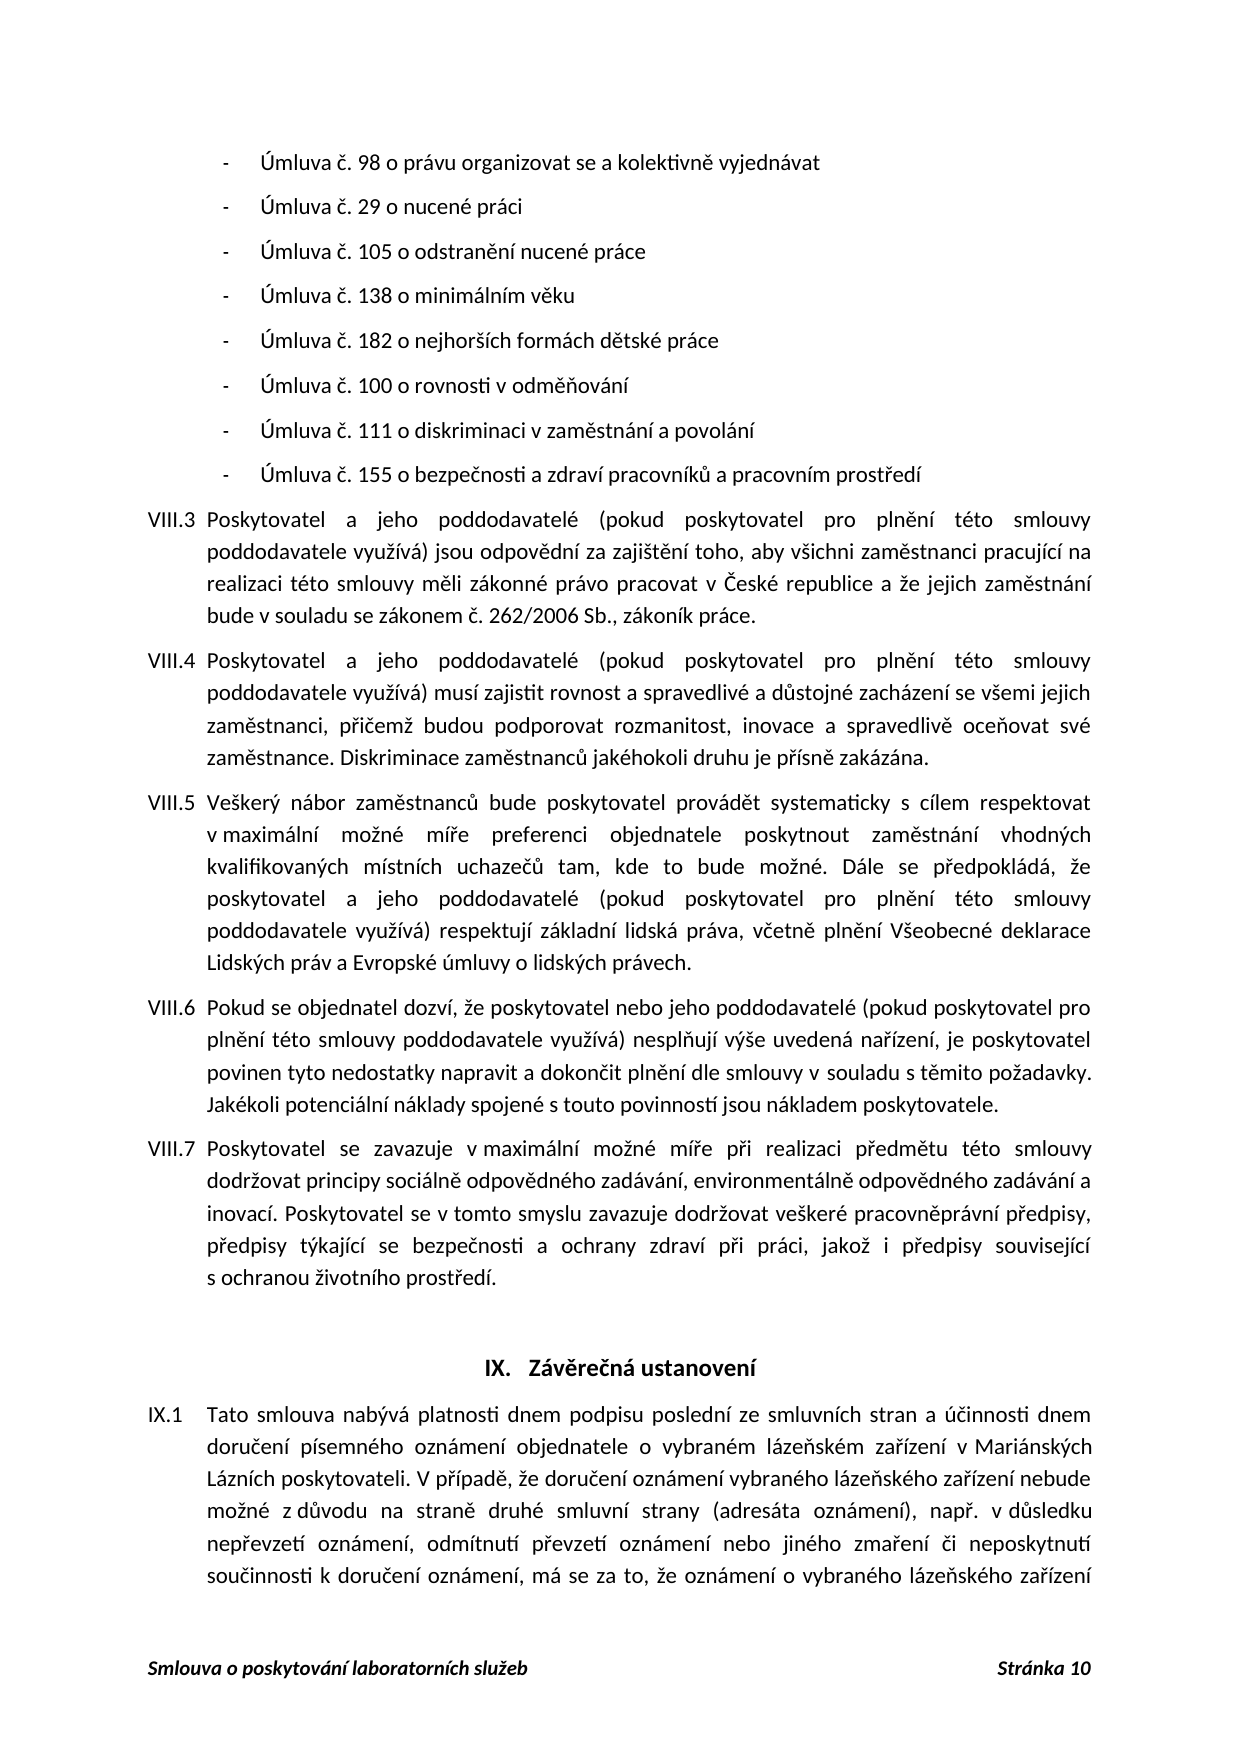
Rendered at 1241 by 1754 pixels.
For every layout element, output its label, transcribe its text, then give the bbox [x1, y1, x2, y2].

list Úmluva č. 100 o rovnosti v odměňování [223, 371, 1093, 399]
list Úmluva č. 105 o odstranění nucené práce [223, 237, 1093, 265]
subtitle Poskytovatel a jeho poddodavatelé (pokud poskytovatel pro plnění této smlouvy poddodavatele využívá) jsou odpovědní za zajištění toho, aby všichni zaměstnanci pracující na realizaci této smlouvy měli zákonné právo pracovat v České republice a že jejich zaměstnání bude v souladu se zákonem č. 262/2006 Sb., zákoník práce. [148, 505, 1093, 630]
list Úmluva č. 155 o bezpečnosti a zdraví pracovníků a pracovním prostředí [223, 460, 1093, 488]
subtitle Pokud se objednatel dozví, že poskytovatel nebo jeho poddodavatelé (pokud poskytovatel pro plnění této smlouvy poddodavatele využívá) nesplňují výše uvedená nařízení, je poskytovatel povinen tyto nedostatky napravit a dokončit plnění dle smlouvy v souladu s těmito požadavky. Jakékoli potenciální náklady spojené s touto povinností jsou nákladem poskytovatele. [148, 993, 1093, 1118]
list Úmluva č. 111 o diskriminaci v zaměstnání a povolání [223, 416, 1093, 444]
list Úmluva č. 182 o nejhorších formách dětské práce [223, 326, 1093, 354]
subtitle Poskytovatel a jeho poddodavatelé (pokud poskytovatel pro plnění této smlouvy poddodavatele využívá) musí zajistit rovnost a spravedlivé a důstojné zacházení se všemi jejich zaměstnanci, přičemž budou podporovat rozmanitost, inovace a spravedlivě oceňovat své zaměstnance. Diskriminace zaměstnanců jakéhokoli druhu je přísně zakázána. [148, 646, 1093, 771]
list Úmluva č. 29 o nucené práci [223, 192, 1093, 220]
list Úmluva č. 98 o právu organizovat se a kolektivně vyjednávat [223, 148, 1093, 176]
subtitle Poskytovatel se zavazuje v maximální možné míře při realizaci předmětu této smlouvy dodržovat principy sociálně odpovědného zadávání, environmentálně odpovědného zadávání a inovací. Poskytovatel se v tomto smyslu zavazuje dodržovat veškeré pracovněprávní předpisy, předpisy týkající se bezpečnosti a ochrany zdraví při práci, jakož i předpisy související s ochranou životního prostředí. [148, 1134, 1093, 1291]
list Závěrečná ustanovení [148, 1353, 1093, 1383]
list Úmluva č. 138 o minimálním věku [223, 282, 1093, 310]
subtitle Veškerý nábor zaměstnanců bude poskytovatel provádět systematicky s cílem respektovat v maximální možné míře preferenci objednatele poskytnout zaměstnání vhodných kvalifikovaných místních uchazečů tam, kde to bude možné. Dále se předpokládá, že poskytovatel a jeho poddodavatelé (pokud poskytovatel pro plnění této smlouvy poddodavatele využívá) respektují základní lidská práva, včetně plnění Všeobecné deklarace Lidských práv a Evropské úmluvy o lidských právech. [148, 788, 1093, 977]
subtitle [148, 1400, 1093, 1589]
